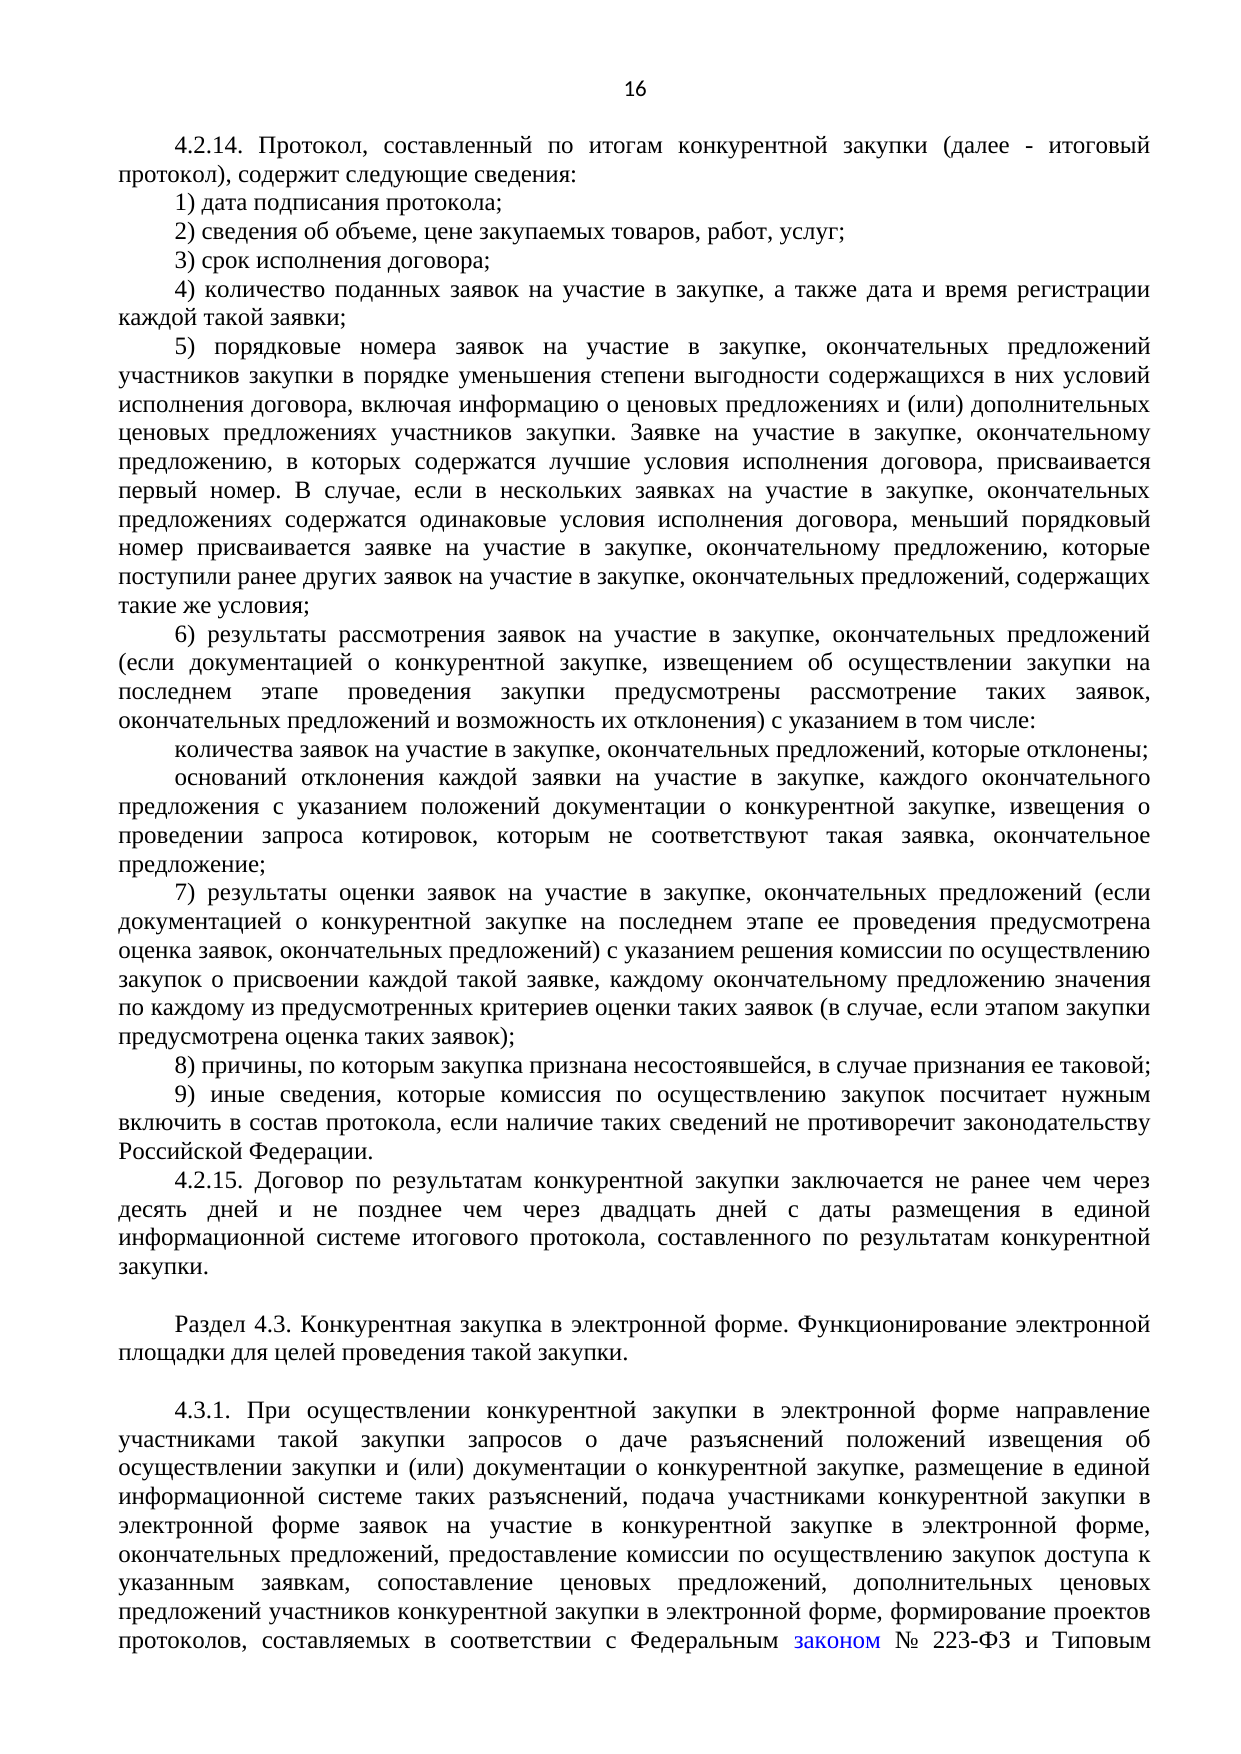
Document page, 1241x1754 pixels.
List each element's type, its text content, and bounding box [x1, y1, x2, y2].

text 2) сведения об объеме, цене закупаемых товаров, работ, услуг; [118, 216, 1152, 245]
text 8) причины, по которым закупка признана несостоявшейся, в случае признания ее таковой; [118, 1050, 1152, 1079]
text 1) дата подписания протокола; [118, 187, 1152, 216]
text количества заявок на участие в закупке, окончательных предложений, которые отклонены; [118, 734, 1152, 762]
text 4.2.14. Протокол, составленный по итогам конкурентной закупки (далее - итоговый протокол), содержит следующие сведения: [118, 130, 1152, 187]
text 5) порядковые номера заявок на участие в закупке, окончательных предложений участников закупки в порядке уменьшения степени выгодности содержащихся в них условий исполнения договора, включая информацию о ценовых предложениях и (или) дополнительных ценовых предложениях участников закупки. Заявке на участие в закупке, окончательному предложению, в которых содержатся лучшие условия исполнения договора, присваивается первый номер. В случае, если в нескольких заявках на участие в закупке, окончательных предложениях содержатся одинаковые условия исполнения договора, меньший порядковый номер присваивается заявке на участие в закупке, окончательному предложению, которые поступили ранее других заявок на участие в закупке, окончательных предложений, содержащих такие же условия; [118, 331, 1152, 619]
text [118, 1395, 1152, 1654]
text оснований отклонения каждой заявки на участие в закупке, каждого окончательного предложения с указанием положений документации о конкурентной закупке, извещения о проведении запроса котировок, которым не соответствуют такая заявка, окончательное предложение; [118, 762, 1152, 877]
text 4.2.15. Договор по результатам конкурентной закупки заключается не ранее чем через десять дней и не позднее чем через двадцать дней с даты размещения в единой информационной системе итогового протокола, составленного по результатам конкурентной закупки. [118, 1165, 1152, 1280]
text 9) иные сведения, которые комиссия по осуществлению закупок посчитает нужным включить в состав протокола, если наличие таких сведений не противоречит законодательству Российской Федерации. [118, 1079, 1152, 1165]
text 6) результаты рассмотрения заявок на участие в закупке, окончательных предложений (если документацией о конкурентной закупке, извещением об осуществлении закупки на последнем этапе проведения закупки предусмотрены рассмотрение таких заявок, окончательных предложений и возможность их отклонения) с указанием в том числе: [118, 619, 1152, 734]
text 7) результаты оценки заявок на участие в закупке, окончательных предложений (если документацией о конкурентной закупке на последнем этапе ее проведения предусмотрена оценка заявок, окончательных предложений) с указанием решения комиссии по осуществлению закупок о присвоении каждой такой заявке, каждому окончательному предложению значения по каждому из предусмотренных критериев оценки таких заявок (в случае, если этапом закупки предусмотрена оценка таких заявок); [118, 877, 1152, 1050]
text 4) количество поданных заявок на участие в закупке, а также дата и время регистрации каждой такой заявки; [118, 274, 1152, 331]
title Раздел 4.3. Конкурентная закупка в электронной форме. Функционирование электронной площадки для целей проведения такой закупки. [118, 1309, 1152, 1366]
text 3) срок исполнения договора; [118, 245, 1152, 274]
